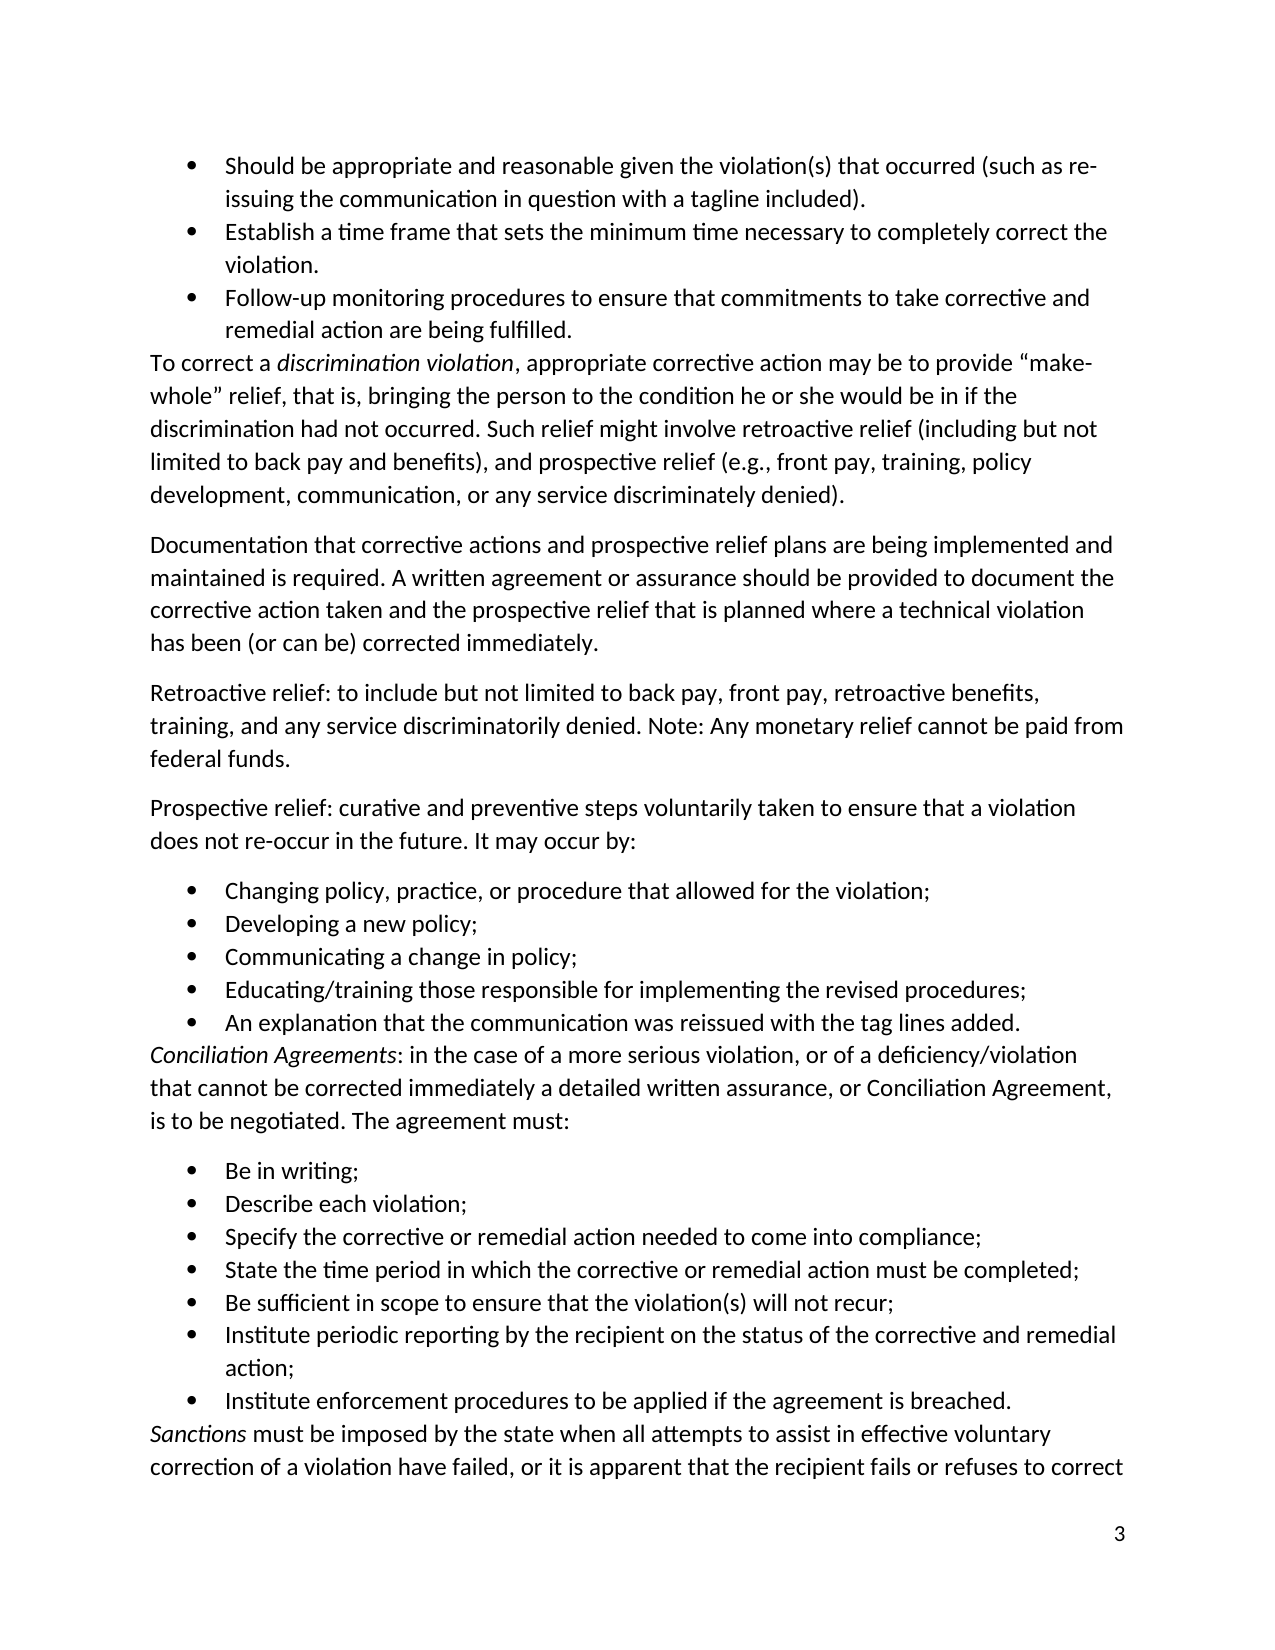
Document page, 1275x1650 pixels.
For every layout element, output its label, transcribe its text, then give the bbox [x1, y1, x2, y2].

list Developing a new policy; [187, 908, 1125, 938]
text To correct a discrimination violation, appropriate corrective action may be to provide “make-whole” relief, that is, bringing the person to the condition he or she would be in if the discrimination had not occurred. Such relief might involve retroactive relief (including but not limited to back pay and benefits), and prospective relief (e.g., front pay, training, policy development, communication, or any service discriminately denied). [150, 347, 1125, 510]
list Be in writing; [187, 1155, 1125, 1186]
text Retroactive relief: to include but not limited to back pay, front pay, retroactive benefits, training, and any service discriminatorily denied. Note: Any monetary relief cannot be paid from federal funds. [150, 677, 1125, 773]
list State the time period in which the corrective or remedial action must be completed; [187, 1254, 1125, 1284]
list Establish a time frame that sets the minimum time necessary to completely correct the violation. [187, 216, 1125, 279]
list Changing policy, practice, or procedure that allowed for the violation; [187, 875, 1125, 906]
list Institute periodic reporting by the recipient on the status of the corrective and remedial action; [187, 1319, 1125, 1383]
list Should be appropriate and reasonable given the violation(s) that occurred (such as re-issuing the communication in question with a tagline included). [187, 150, 1125, 213]
list Follow-up monitoring procedures to ensure that commitments to take corrective and remedial action are being fulfilled. [187, 282, 1125, 345]
list Communicating a change in policy; [187, 941, 1125, 971]
text Prospective relief: curative and preventive steps voluntarily taken to ensure that a violation does not re-occur in the future. It may occur by: [150, 792, 1125, 856]
list Describe each violation; [187, 1188, 1125, 1218]
list Institute enforcement procedures to be applied if the agreement is breached. [187, 1385, 1125, 1416]
list Be sufficient in scope to ensure that the violation(s) will not recur; [187, 1287, 1125, 1317]
text Conciliation Agreements: in the case of a more serious violation, or of a deficiency/violation that cannot be corrected immediately a detailed written assurance, or Conciliation Agreement, is to be negotiated. The agreement must: [150, 1039, 1125, 1136]
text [150, 1418, 1125, 1482]
list Educating/training those responsible for implementing the revised procedures; [187, 974, 1125, 1004]
list An explanation that the communication was reissued with the tag lines added. [187, 1007, 1125, 1037]
list Specify the corrective or remedial action needed to come into compliance; [187, 1221, 1125, 1251]
text Documentation that corrective actions and prospective relief plans are being implemented and maintained is required. A written agreement or assurance should be provided to document the corrective action taken and the prospective relief that is planned where a technical violation has been (or can be) corrected immediately. [150, 529, 1125, 658]
